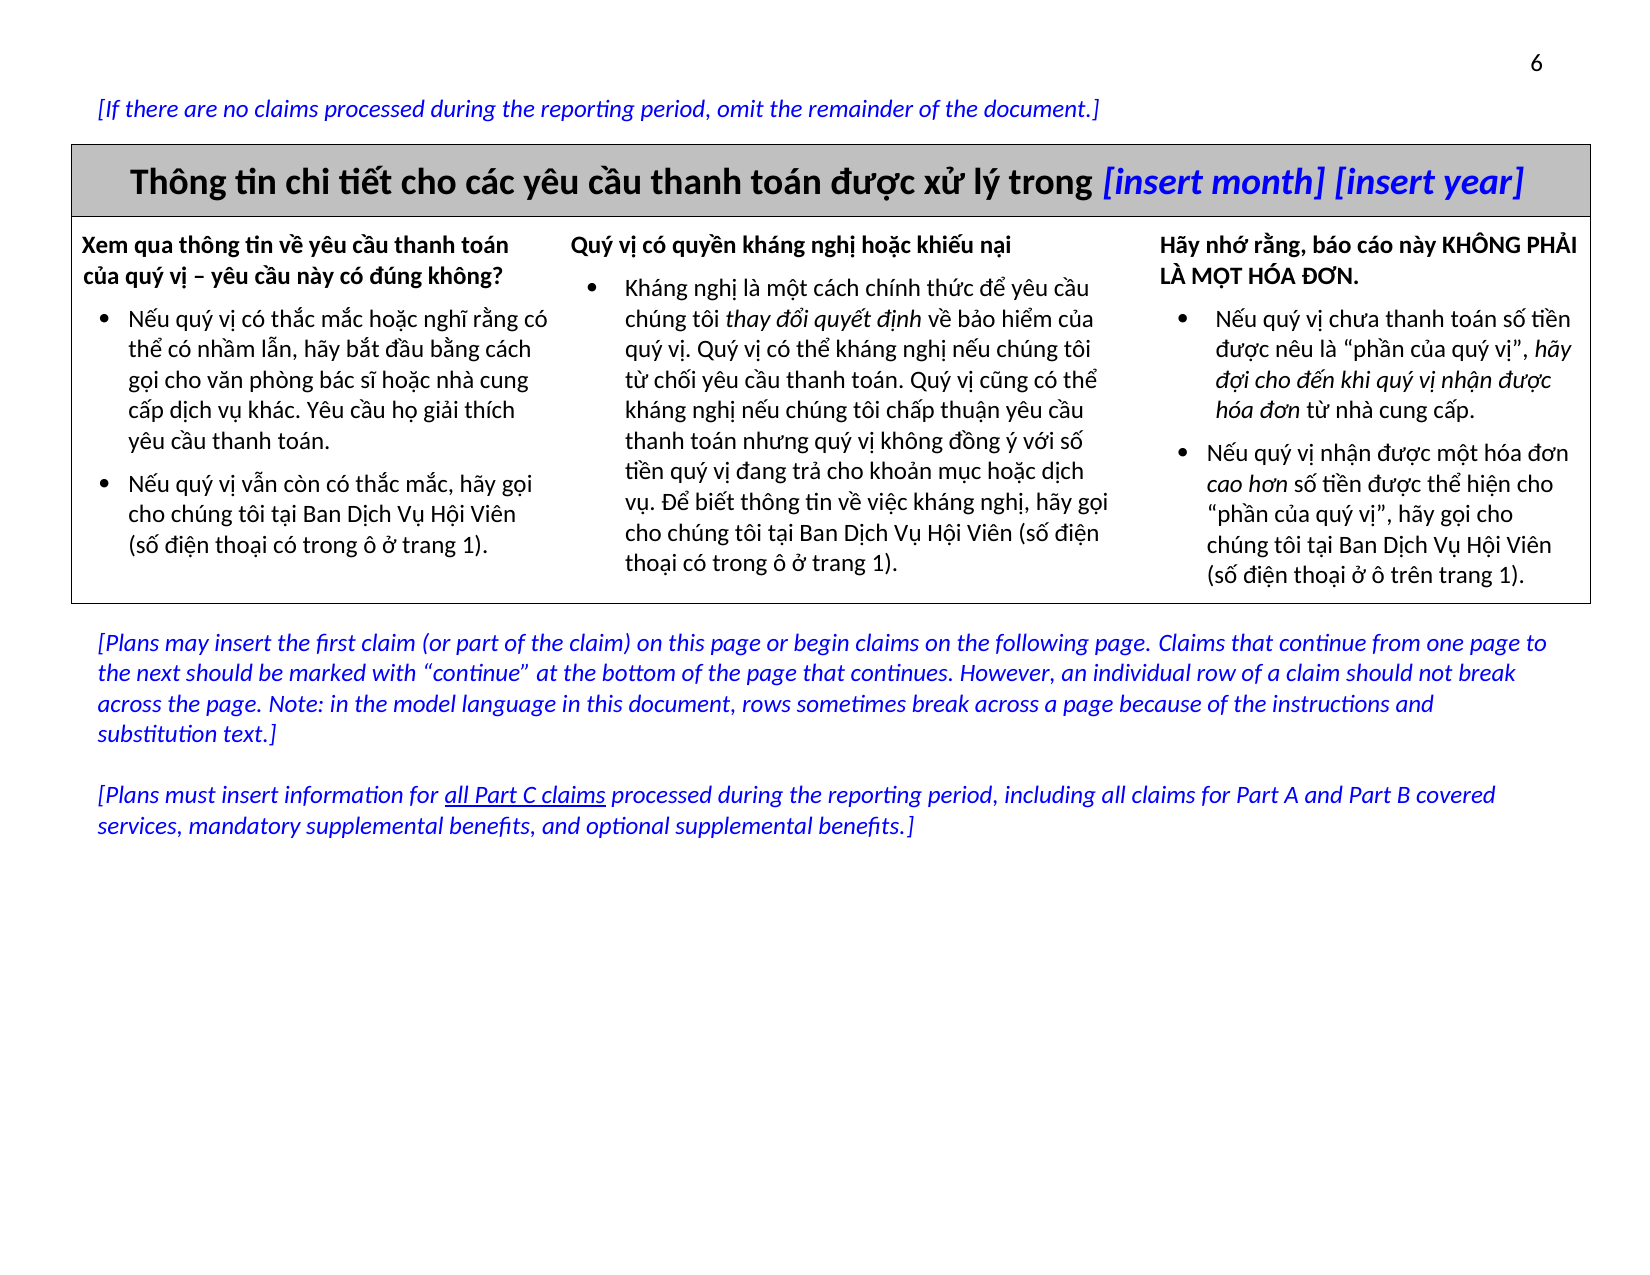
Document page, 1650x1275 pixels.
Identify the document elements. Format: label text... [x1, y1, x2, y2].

text [Plans must insert information for all Part C claims processed during the reporting period, including all claims for Part A and Part B covered services, mandatory supplemental benefits, and optional supplemental benefits.] [97, 779, 1552, 840]
text [Plans may insert the first claim (or part of the claim) on this page or begin claims on the following page. Claims that continue from one page to the next should be marked with “continue” at the bottom of the page that continues. However, an individual row of a claim should not break across the page. Note: in the model language in this document, rows sometimes break across a page because of the instructions and substitution text.] [97, 627, 1552, 749]
table_cell Quý vị có quyền kháng nghị hoặc khiếu nại Kháng nghị là một cách chính thức để yêu cầu chúng tôi thay đổi quyết định về bảo hiểm của quý vị. Quý vị có thể kháng nghị nếu chúng tôi từ chối yêu cầu thanh toán. Quý vị cũng có thể kháng nghị nếu chúng tôi chấp thuận yêu cầu thanh toán nhưng quý vị không đồng ý với số tiền quý vị đang trả cho khoản mục hoặc dịch vụ. Để biết thông tin về việc kháng nghị, hãy gọi cho chúng tôi tại Ban Dịch Vụ Hội Viên (số điện thoại có trong ô ở trang 1). [559, 217, 1150, 603]
table_cell Xem qua thông tin về yêu cầu thanh toán của quý vị – yêu cầu này có đúng không? Nếu quý vị có thắc mắc hoặc nghĩ rằng có thể có nhầm lẫn, hãy bắt đầu bằng cách gọi cho văn phòng bác sĩ hoặc nhà cung cấp dịch vụ khác. Yêu cầu họ giải thích yêu cầu thanh toán. Nếu quý vị vẫn còn có thắc mắc, hãy gọi cho chúng tôi tại Ban Dịch Vụ Hội Viên (số điện thoại có trong ô ở trang 1). [72, 217, 559, 603]
text [If there are no claims processed during the reporting period, omit the remainder of the document.] [97, 93, 1552, 124]
table_header Thông tin chi tiết cho các yêu cầu thanh toán được xử lý trong [insert month] [insert year] [72, 145, 1590, 216]
table_cell Hãy nhớ rằng, báo cáo này KHÔNG PHẢI LÀ MỘT HÓA ĐƠN. Nếu quý vị chưa thanh toán số tiền được nêu là “phần của quý vị”, hãy đợi cho đến khi quý vị nhận được hóa đơn từ nhà cung cấp. Nếu quý vị nhận được một hóa đơn cao hơn số tiền được thể hiện cho “phần của quý vị”, hãy gọi cho chúng tôi tại Ban Dịch Vụ Hội Viên (số điện thoại ở ô trên trang 1). [1150, 217, 1590, 603]
